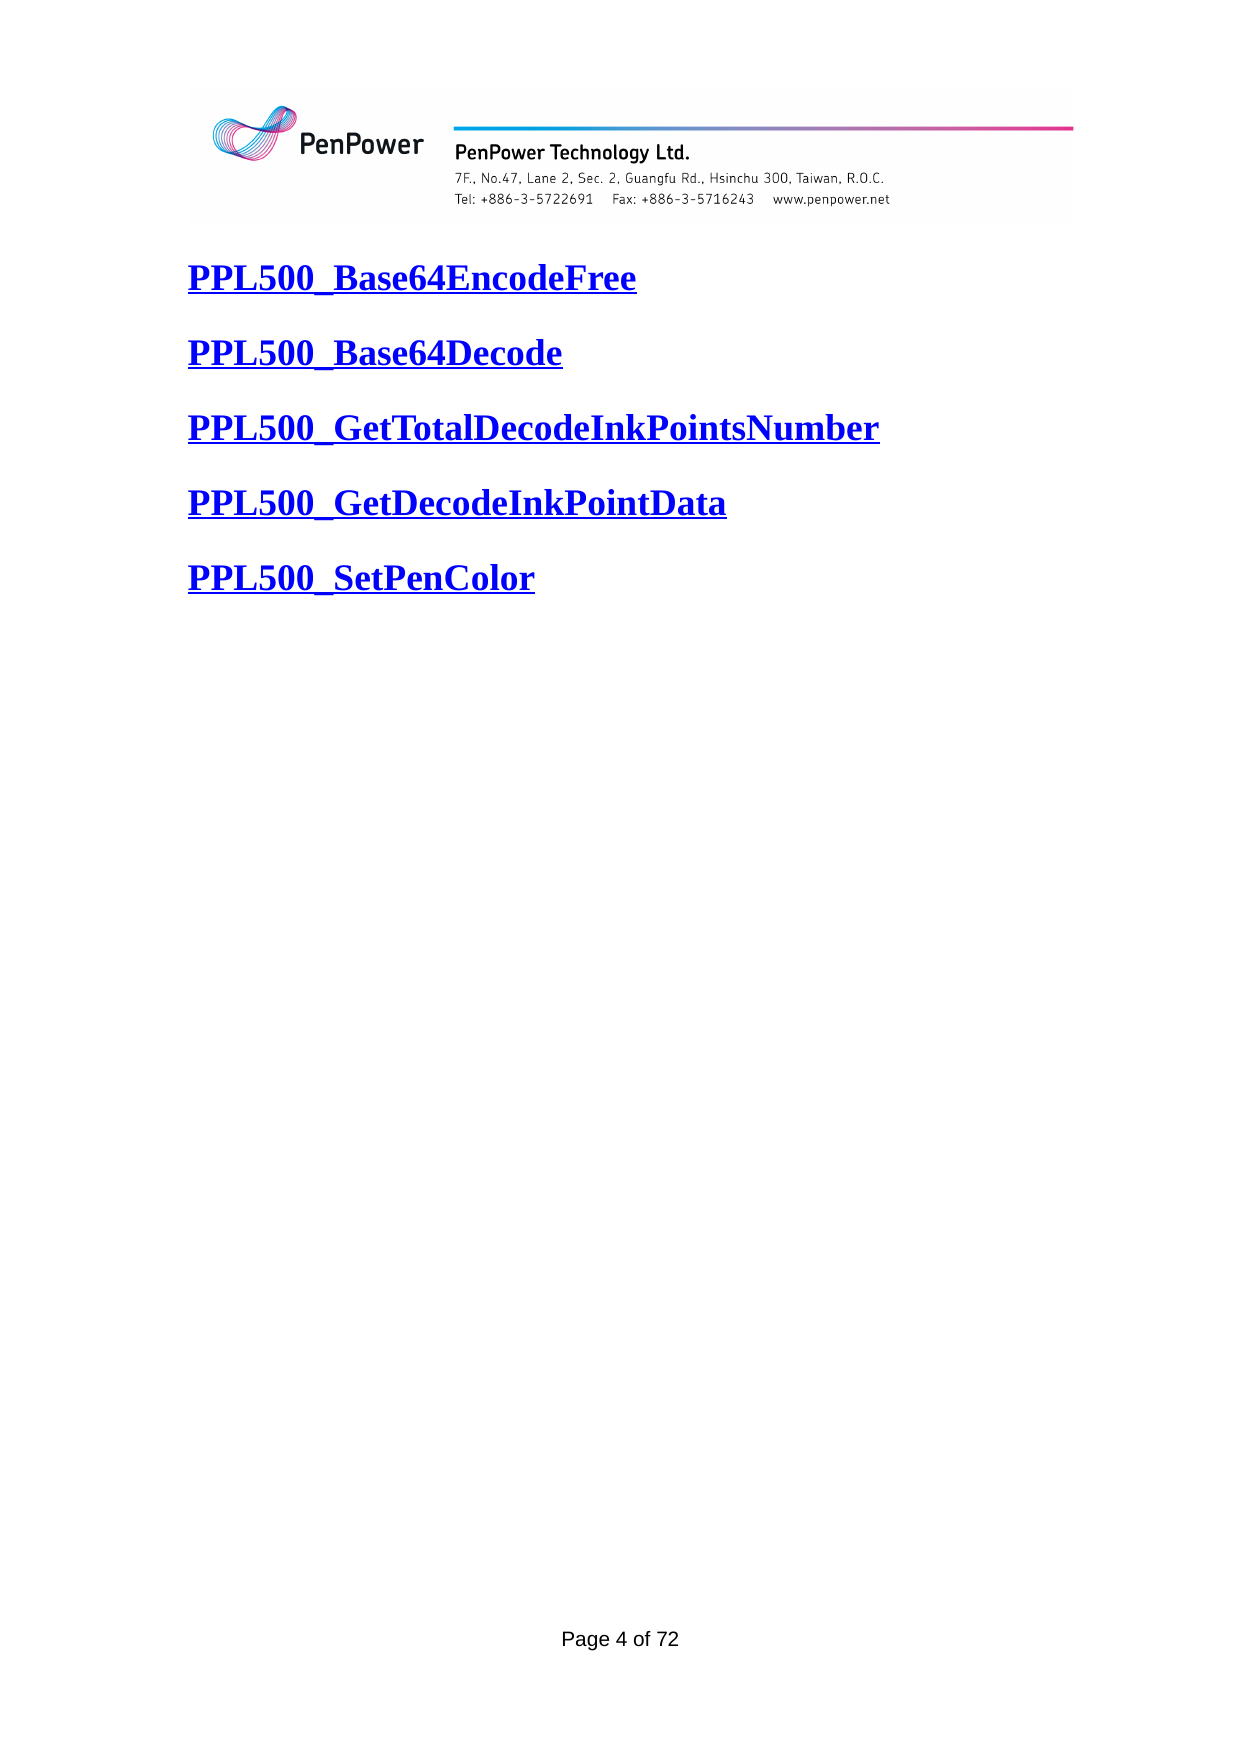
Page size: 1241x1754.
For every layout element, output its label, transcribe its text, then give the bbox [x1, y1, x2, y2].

text PPL500_Base64Decode [187, 314, 1053, 389]
text PPL500_GetTotalDecodeInkPointsNumber [187, 389, 1053, 464]
text PPL500_GetDecodeInkPointData [187, 464, 1053, 539]
text PPL500_SetPenColor [187, 539, 1053, 614]
text PPL500_Base64EncodeFree [187, 239, 1053, 314]
picture [187, 88, 1074, 225]
